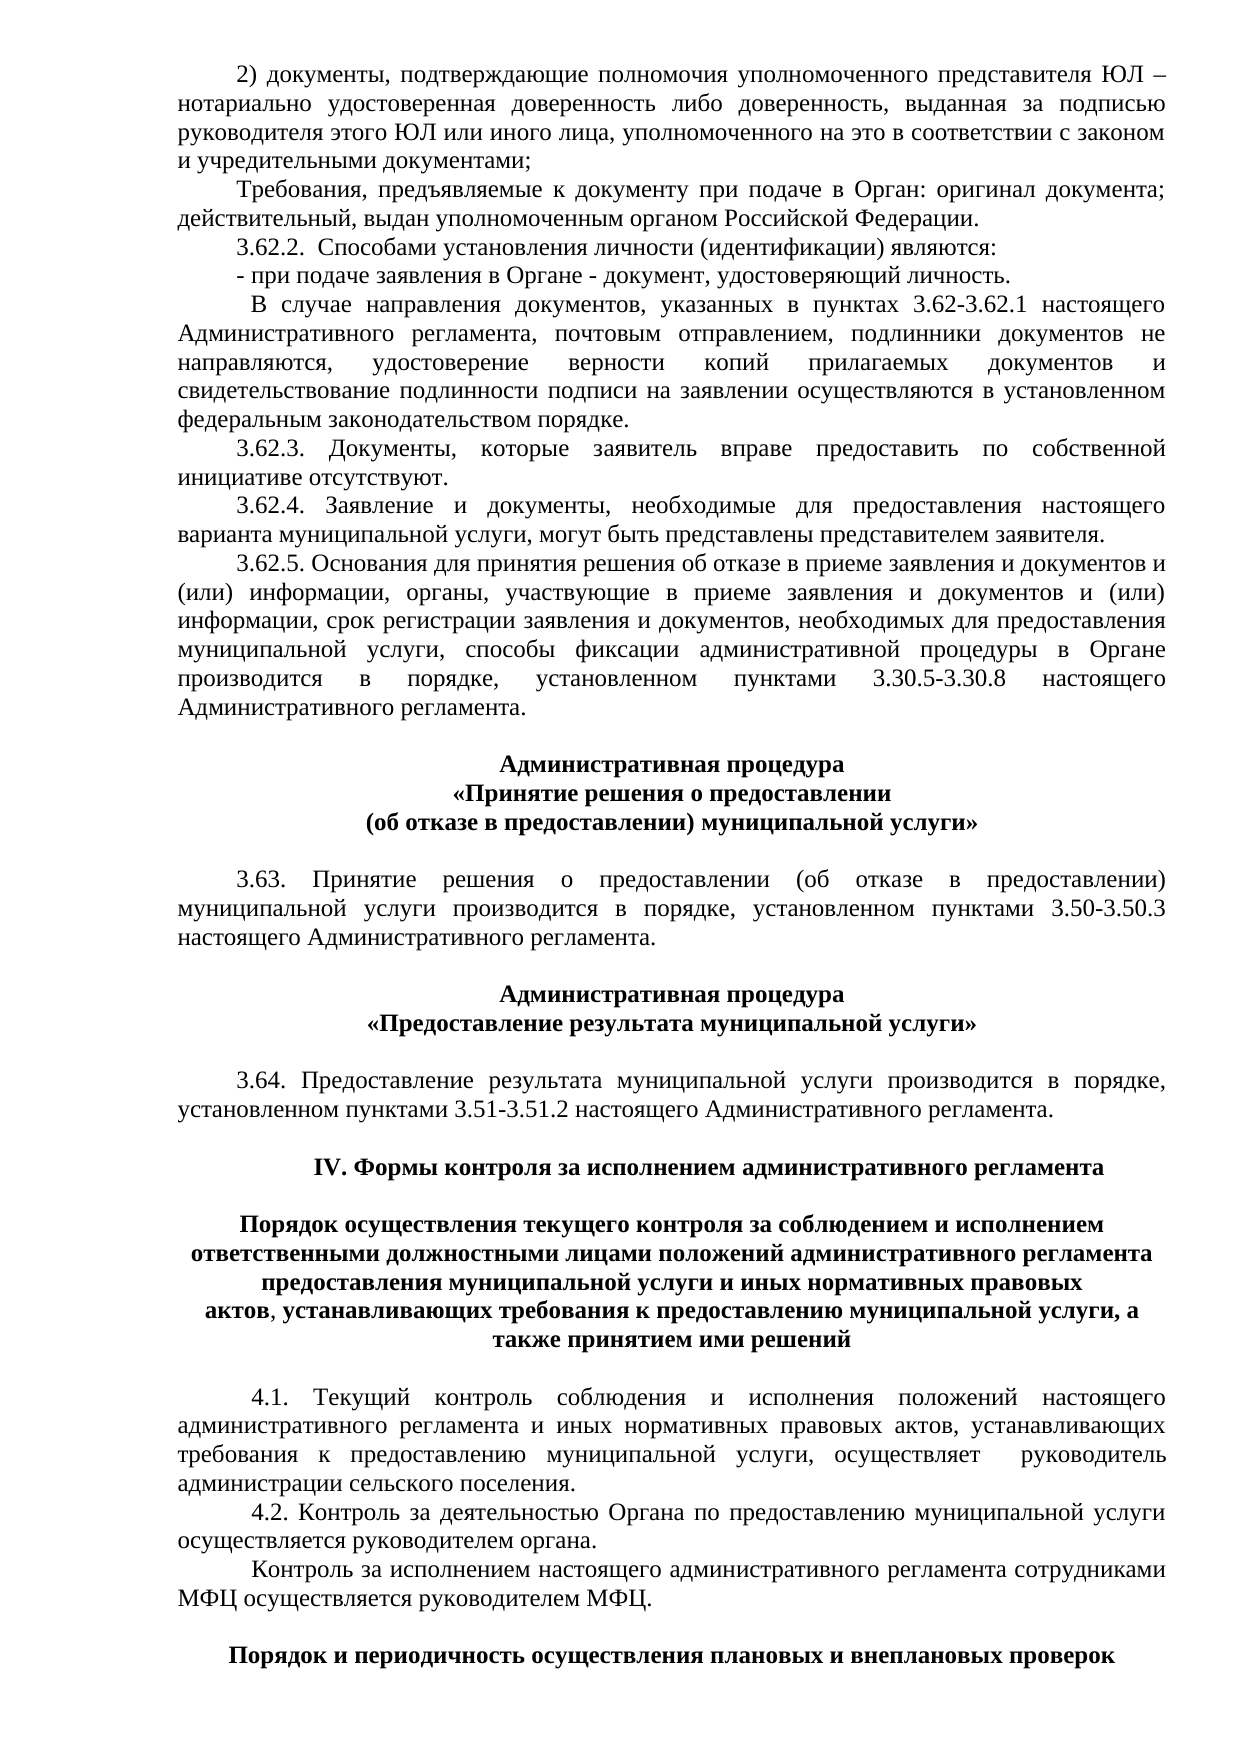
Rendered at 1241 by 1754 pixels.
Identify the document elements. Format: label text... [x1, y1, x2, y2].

text Административная процедура [177, 749, 1167, 778]
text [177, 1640, 1167, 1669]
text 3.64. Предоставление результата муниципальной услуги производится в порядке, установленном пунктами 3.51-3.51.2 настоящего Административного регламента. [177, 1065, 1167, 1123]
text В случае направления документов, указанных в пунктах 3.62-3.62.1 настоящего Административного регламента, почтовым отправлением, подлинники документов не направляются, удостоверение верности копий прилагаемых документов и свидетельствование подлинности подписи на заявлении осуществляются в установленном федеральным законодательством порядке. [177, 289, 1167, 433]
text «Принятие решения о предоставлении [177, 778, 1167, 807]
text - при подаче заявления в Органе - документ, удостоверяющий личность. [177, 260, 1167, 289]
text 3.62.4. Заявление и документы, необходимые для предоставления настоящего варианта муниципальной услуги, могут быть представлены представителем заявителя. [177, 490, 1167, 548]
text Требования, предъявляемые к документу при подаче в Орган: оригинал документа; действительный, выдан уполномоченным органом Российской Федерации. [177, 174, 1167, 232]
text 4.1. Текущий контроль соблюдения и исполнения положений настоящего административного регламента и иных нормативных правовых актов, устанавливающих требования к предоставлению муниципальной услуги, осуществляет руководитель администрации сельского поселения. [177, 1382, 1167, 1497]
text 3.62.3. Документы, которые заявитель вправе предоставить по собственной инициативе отсутствуют. [177, 433, 1167, 490]
text Контроль за исполнением настоящего административного регламента сотрудниками МФЦ осуществляется руководителем МФЦ. [177, 1554, 1167, 1612]
text 4.2. Контроль за деятельностью Органа по предоставлению муниципальной услуги осуществляется руководителем органа. [177, 1497, 1167, 1554]
text «Предоставление результата муниципальной услуги» [177, 1008, 1167, 1037]
text 3.62.5. Основания для принятия решения об отказе в приеме заявления и документов и (или) информации, органы, участвующие в приеме заявления и документов и (или) информации, срок регистрации заявления и документов, необходимых для предоставления муниципальной услуги, способы фиксации административной процедуры в Органе производится в порядке, установленном пунктами 3.30.5-3.30.8 настоящего Административного регламента. [177, 548, 1167, 720]
text 3.63. Принятие решения о предоставлении (об отказе в предоставлении) муниципальной услуги производится в порядке, установленном пунктами 3.50-3.50.3 настоящего Административного регламента. [177, 864, 1167, 950]
text (об отказе в предоставлении) муниципальной услуги» [177, 807, 1167, 835]
text 3.62.2. Способами установления личности (идентификации) являются: [177, 232, 1167, 260]
text Порядок осуществления текущего контроля за соблюдением и исполнением ответственными должностными лицами положений административного регламента предоставления муниципальной услуги и иных нормативных правовых актов, устанавливающих требования к предоставлению муниципальной услуги, а также принятием ими решений [177, 1209, 1167, 1353]
text IV. Формы контроля за исполнением административного регламента [177, 1152, 1167, 1180]
text Административная процедура [177, 979, 1167, 1008]
text 2) документы, подтверждающие полномочия уполномоченного представителя ЮЛ – нотариально удостоверенная доверенность либо доверенность, выданная за подписью руководителя этого ЮЛ или иного лица, уполномоченного на это в соответствии с законом и учредительными документами; [177, 59, 1167, 174]
